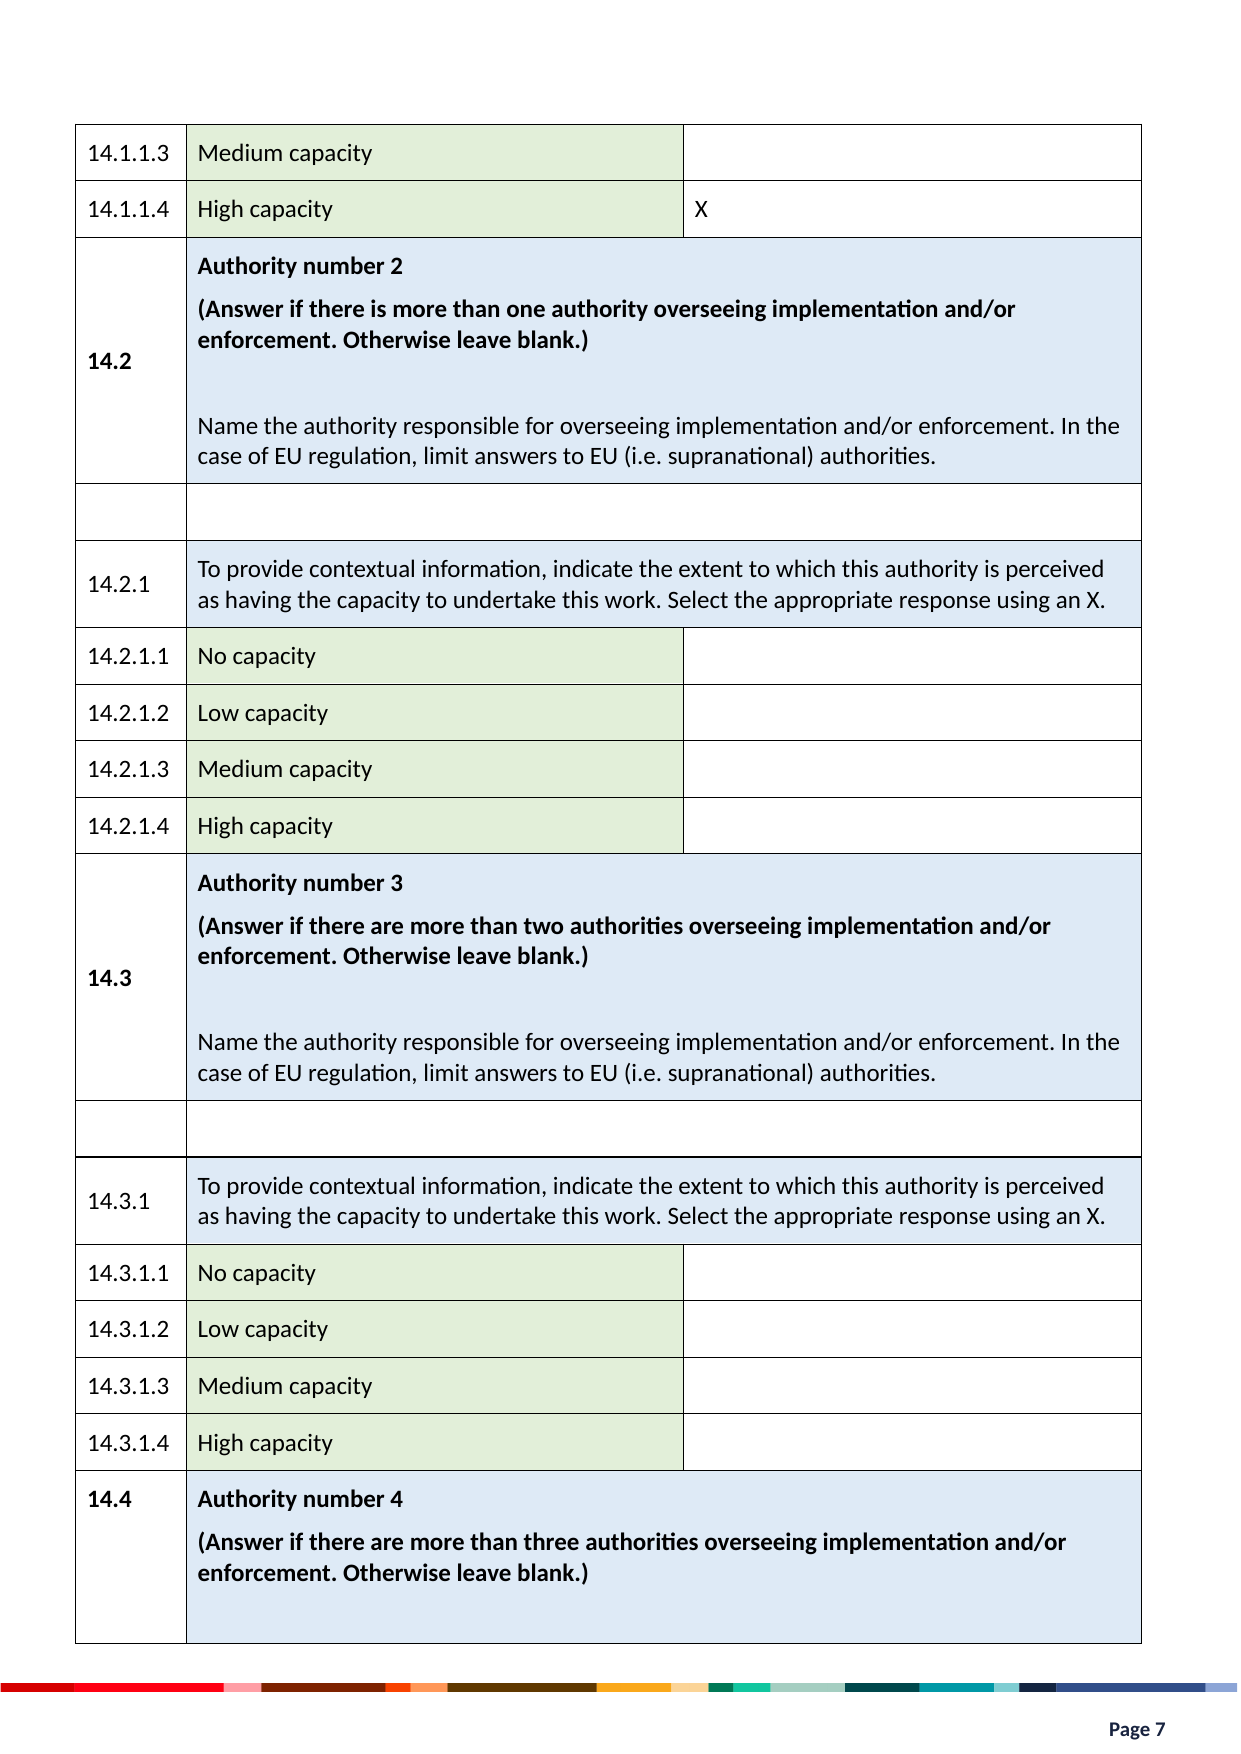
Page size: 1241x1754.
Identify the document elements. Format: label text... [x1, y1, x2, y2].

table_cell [187, 1471, 1141, 1643]
table_cell 14.2.1.4 [76, 798, 186, 853]
table_cell [684, 1301, 1141, 1357]
table_cell [684, 1358, 1141, 1413]
table_cell 14.3.1.1 [76, 1245, 186, 1300]
table_cell High capacity [187, 181, 683, 237]
table_cell 14.3.1.3 [76, 1358, 186, 1413]
table_cell 14.2.1.1 [76, 628, 186, 683]
table_cell Low capacity [187, 1301, 683, 1357]
table_cell [684, 628, 1141, 683]
table_cell No capacity [187, 628, 683, 683]
table_cell [684, 798, 1141, 853]
table_cell Medium capacity [187, 125, 683, 180]
table_cell Authority number 2 (Answer if there is more than one authority overseeing implementation and/or enforcement. Otherwise leave blank.) Name the authority responsible for overseeing implementation and/or enforcement. In the case of EU regulation, limit answers to EU (i.e. supranational) authorities. [187, 238, 1141, 483]
table_cell Medium capacity [187, 1358, 683, 1413]
table_cell No capacity [187, 1245, 683, 1300]
picture [0, 1683, 1236, 1692]
table_cell 14.2.1.3 [76, 741, 186, 797]
table_cell Medium capacity [187, 741, 683, 797]
table_cell 14.2.1.2 [76, 685, 186, 740]
table_cell [684, 741, 1141, 797]
table_cell 14.2 [76, 238, 186, 483]
table_cell 14.2.1 [76, 541, 186, 627]
table_cell 14.3.1 [76, 1158, 186, 1243]
table_cell [684, 1414, 1141, 1470]
table_cell [76, 484, 186, 540]
table_cell [76, 1101, 186, 1156]
table_cell [684, 125, 1141, 180]
table_cell [684, 685, 1141, 740]
table_cell 14.4 [76, 1471, 186, 1643]
table_cell [187, 484, 1141, 540]
table_cell [684, 1245, 1141, 1300]
table_cell Low capacity [187, 685, 683, 740]
table_cell High capacity [187, 798, 683, 853]
table_cell 14.3.1.4 [76, 1414, 186, 1470]
table_cell 14.3.1.2 [76, 1301, 186, 1357]
table_cell 14.1.1.3 [76, 125, 186, 180]
table_cell X [684, 181, 1141, 237]
table_cell 14.3 [76, 854, 186, 1100]
table_cell High capacity [187, 1414, 683, 1470]
table_cell Authority number 3 (Answer if there are more than two authorities overseeing implementation and/or enforcement. Otherwise leave blank.) Name the authority responsible for overseeing implementation and/or enforcement. In the case of EU regulation, limit answers to EU (i.e. supranational) authorities. [187, 854, 1141, 1100]
table_cell 14.1.1.4 [76, 181, 186, 237]
table_cell [187, 1101, 1141, 1156]
